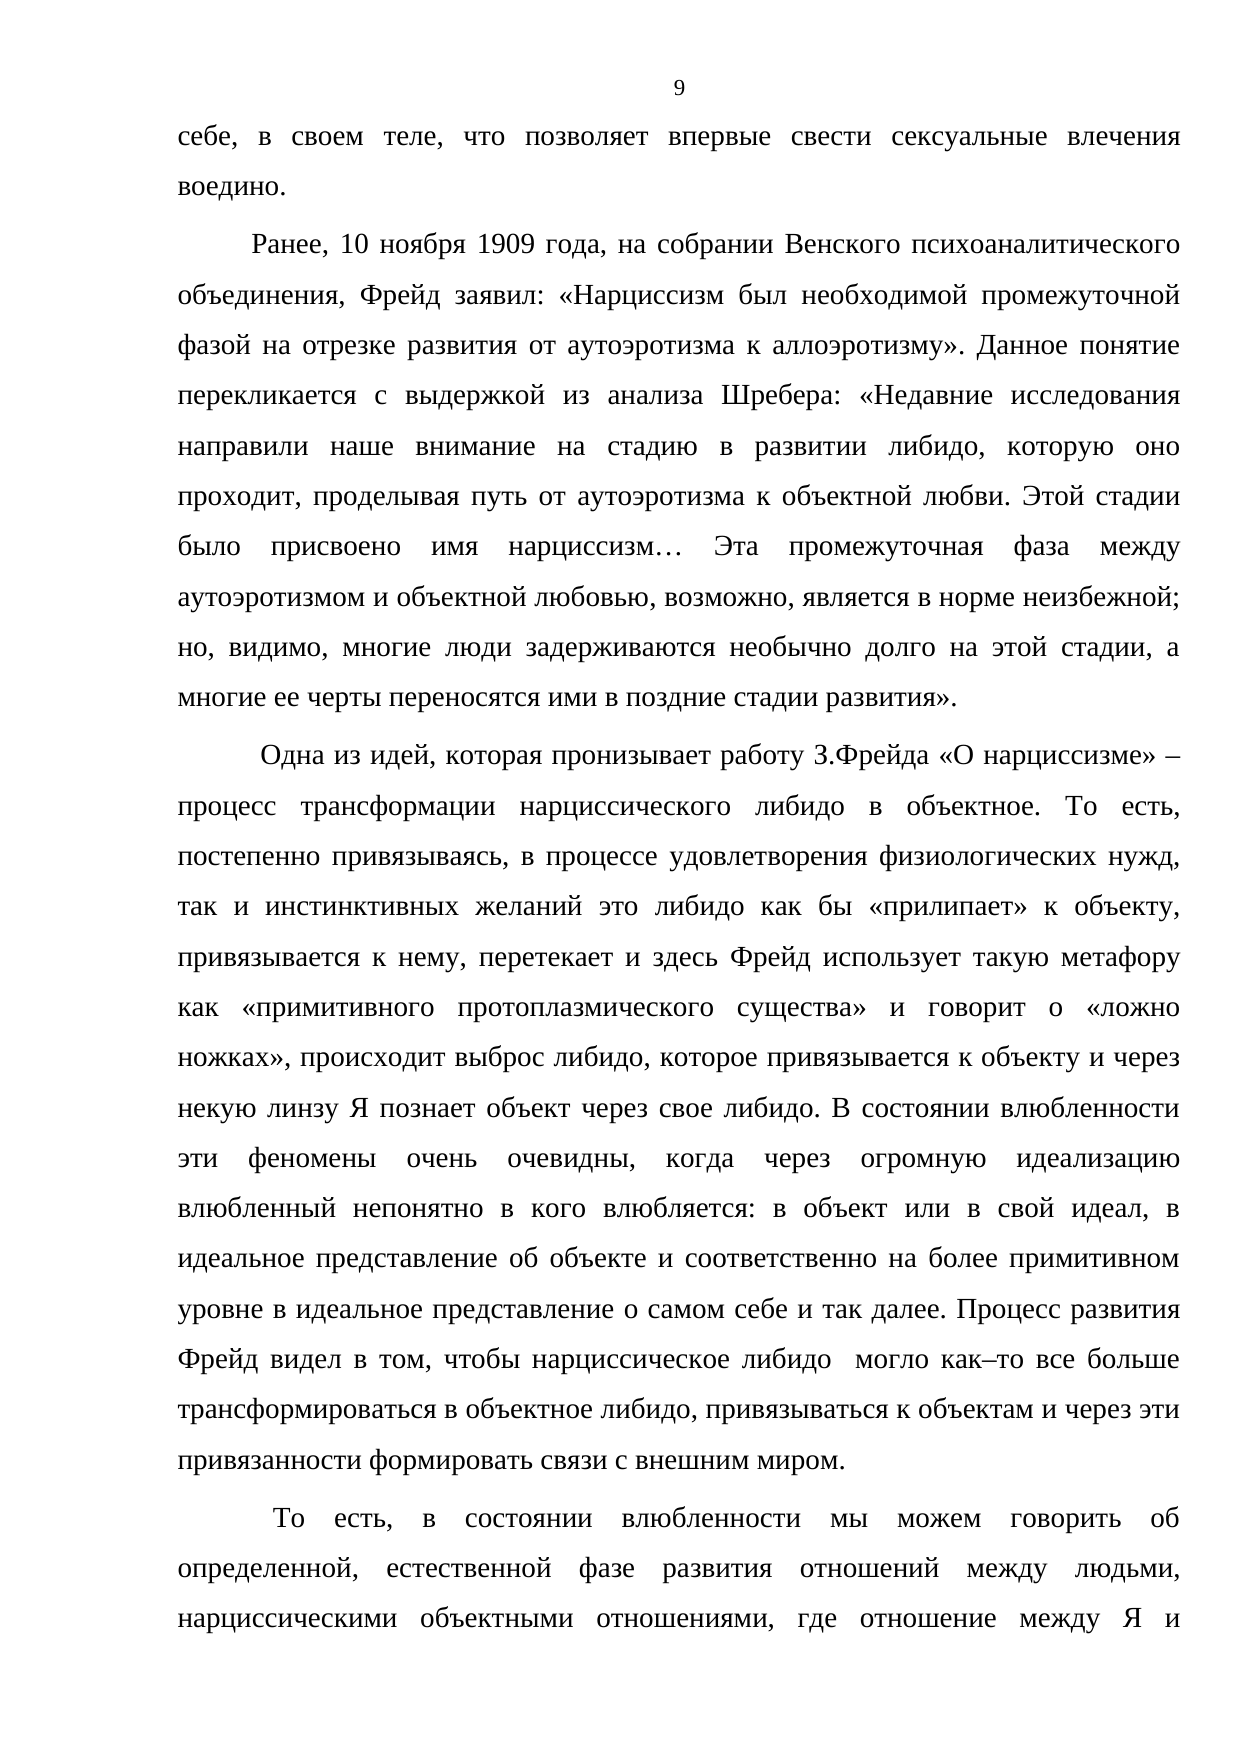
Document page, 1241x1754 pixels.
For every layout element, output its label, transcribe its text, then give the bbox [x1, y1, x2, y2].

text Ранее, 10 ноября 1909 года, на собрании Венского психоаналитического объединения, Фрейд заявил: «Нарциссизм был необходимой промежуточной фазой на отрезке развития от аутоэротизма к аллоэротизму». Данное понятие перекликается с выдержкой из анализа Шребера: «Недавние исследования направили наше внимание на стадию в развитии либидо, которую оно проходит, проделывая путь от аутоэротизма к объектной любви. Этой стадии было присвоено имя нарциссизм… Эта промежуточная фаза между аутоэротизмом и объектной любовью, возможно, является в норме неизбежной; но, видимо, многие люди задерживаются необычно долго на этой стадии, а многие ее черты переносятся ими в поздние стадии развития». [177, 227, 1181, 713]
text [177, 118, 1182, 202]
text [177, 1500, 1181, 1634]
text Одна из идей, которая пронизывает работу З.Фрейда «О нарциссизме» – процесс трансформации нарциссического либидо в объектное. То есть, постепенно привязываясь, в процессе удовлетворения физиологических нужд, так и инстинктивных желаний это либидо как бы «прилипает» к объекту, привязывается к нему, перетекает и здесь Фрейд использует такую метафору как «примитивного протоплазмического существа» и говорит о «ложно ножках», происходит выброс либидо, которое привязывается к объекту и через некую линзу Я познает объект через свое либидо. В состоянии влюбленности эти феномены очень очевидны, когда через огромную идеализацию влюбленный непонятно в кого влюбляется: в объект или в свой идеал, в идеальное представление об объекте и соответственно на более примитивном уровне в идеальное представление о самом себе и так далее. Процесс развития Фрейд видел в том, чтобы нарциссическое либидо могло как–то все больше трансформироваться в объектное либидо, привязываться к объектам и через эти привязанности формировать связи с внешним миром. [177, 737, 1181, 1475]
